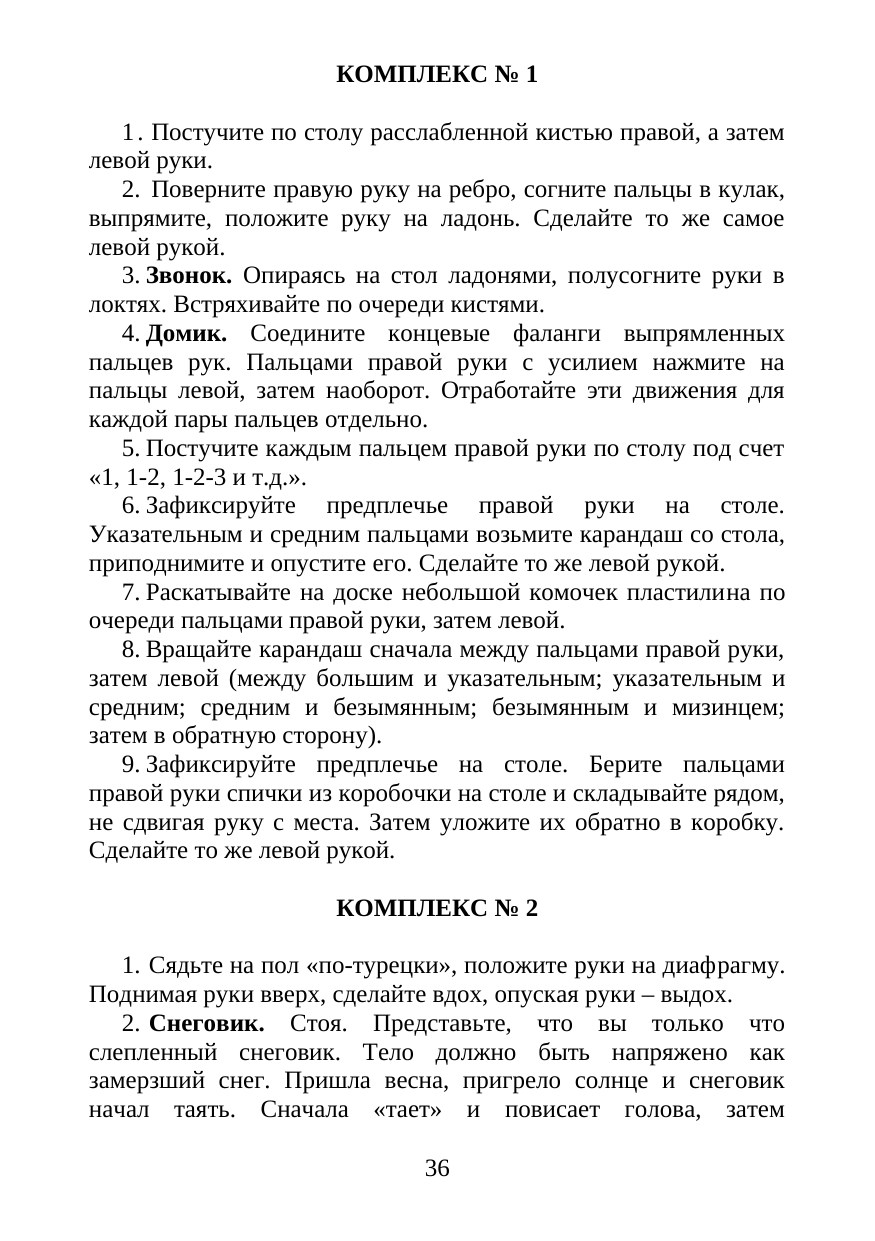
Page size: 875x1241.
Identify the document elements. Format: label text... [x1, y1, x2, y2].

list Постучите по столу расслабленной кистью правой, а затем левой руки. [89, 117, 785, 174]
list Сядьте на пол «по-турецки», положите руки на диафрагму. Поднимая руки вверх, сделайте вдох, опуская руки – выдох. [89, 950, 785, 1008]
list Вращайте карандаш сначала между пальцами правой руки, затем левой (между большим и указательным; указательным и средним; средним и безымянным; безымянным и мизинцем; затем в обратную сторону). [89, 634, 785, 749]
list Зафиксируйте предплечье правой руки на столе. Указательным и средним пальцами возьмите карандаш со стола, приподнимите и опустите его. Сделайте то же левой рукой. [89, 490, 785, 577]
list Домик. Соедините концевые фаланги выпрямленных пальцев рук. Пальцами правой руки с усилием нажмите на пальцы левой, затем наоборот. Отработайте эти движения для каждой пары пальцев отдельно. [89, 318, 785, 433]
list Зафиксируйте предплечье на столе. Берите пальцами правой руки спички из коробочки на столе и складывайте рядом, не сдвигая руку с места. Затем уложите их обратно в коробку. Сделайте то же левой рукой. [89, 749, 785, 864]
text КОМПЛЕКС № 1 [89, 59, 785, 88]
list Поверните правую руку на ребро, согните пальцы в кулак, выпрямите, положите руку на ладонь. Сделайте то же самое левой рукой. [89, 174, 785, 260]
text КОМПЛЕКС № 2 [89, 893, 785, 922]
list Раскатывайте на доске небольшой комочек пластилина по очереди пальцами правой руки, затем левой. [89, 577, 785, 634]
list Звонок. Опираясь на стол ладонями, полусогните руки в локтях. Встряхивайте по очереди кистями. [89, 260, 785, 318]
list Постучите каждым пальцем правой руки по столу под счет «1, 1-2, 1-2-3 и т.д.». [89, 433, 785, 490]
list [89, 1008, 785, 1123]
